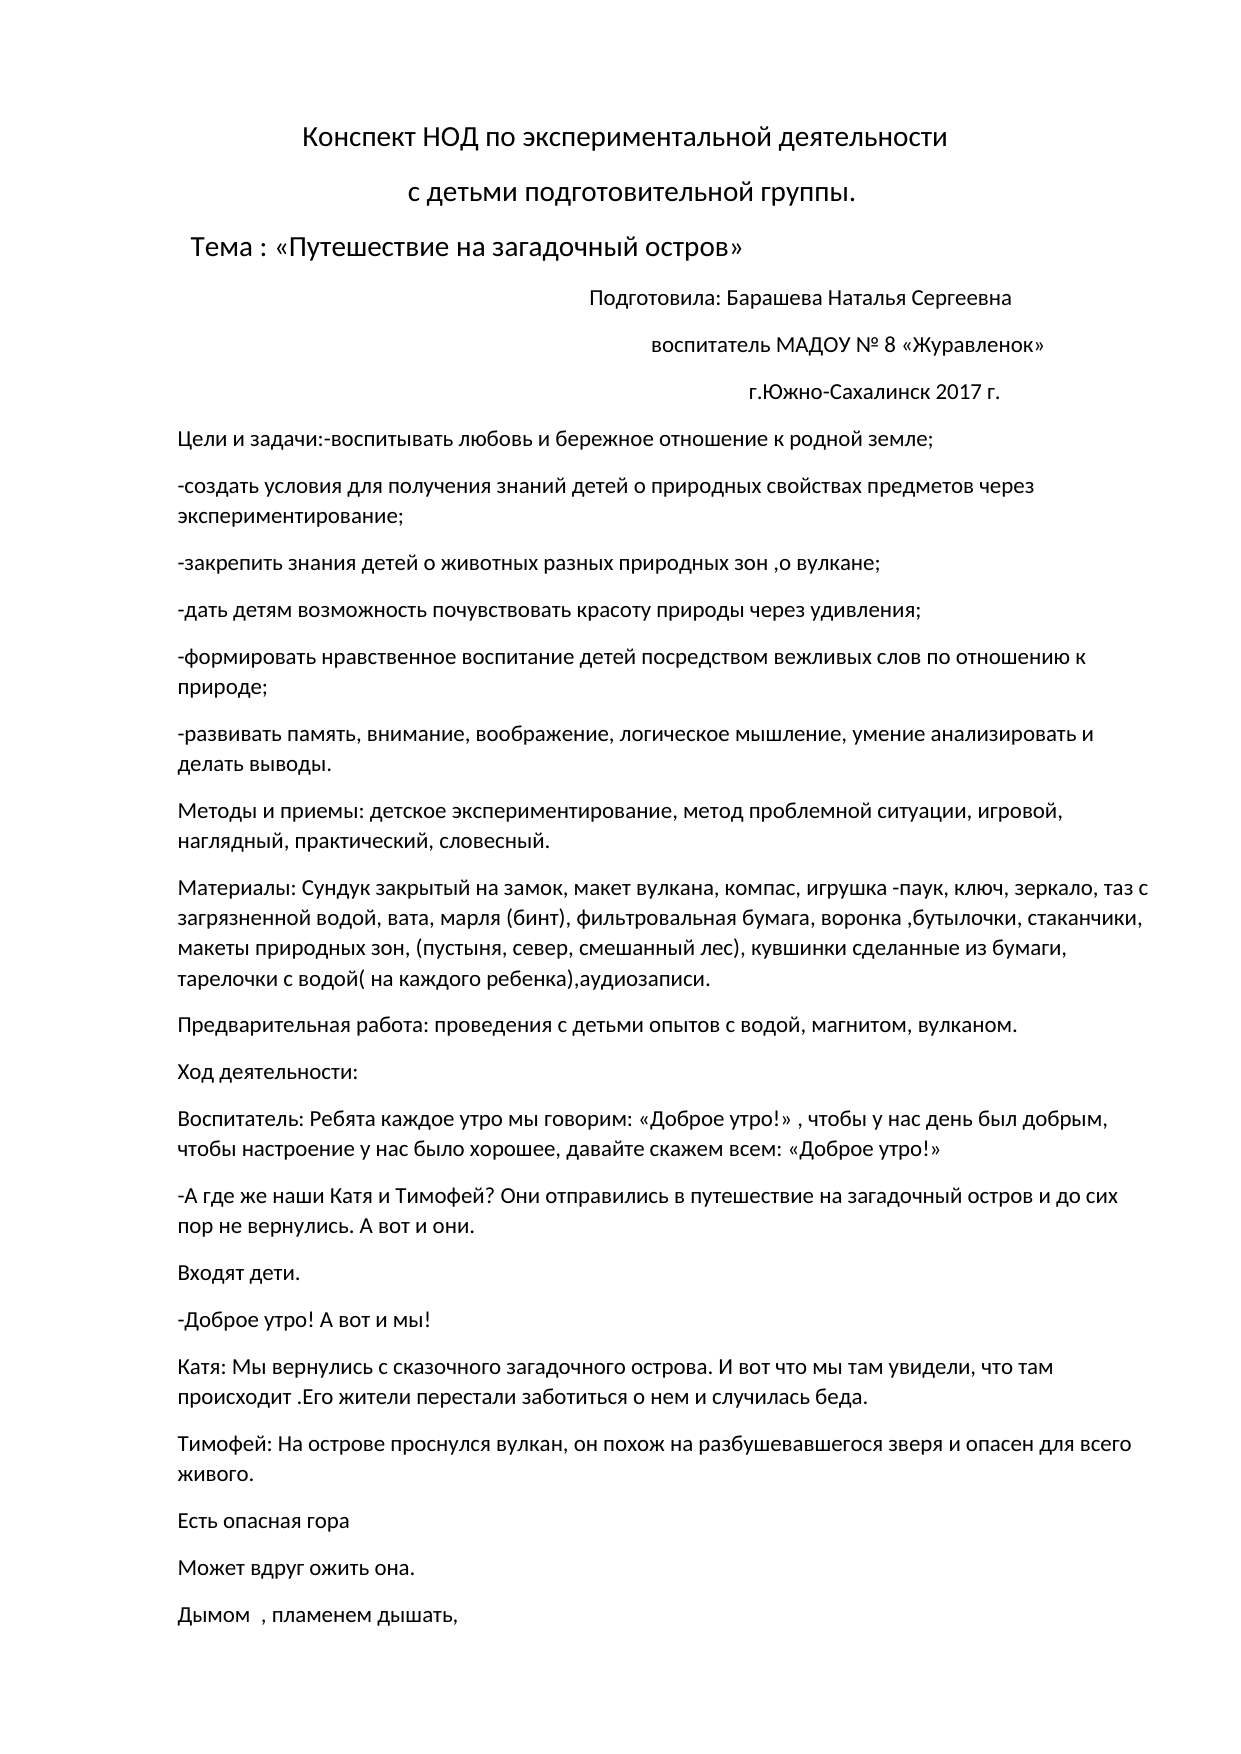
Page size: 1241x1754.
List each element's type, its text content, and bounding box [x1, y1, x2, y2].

text с детьми подготовительной группы. [177, 173, 1152, 209]
text Есть опасная гора [177, 1506, 1152, 1534]
text -Доброе утро! А вот и мы! [177, 1305, 1152, 1333]
text -создать условия для получения знаний детей о природных свойствах предметов через экспериментирование; [177, 471, 1152, 529]
text Входят дети. [177, 1258, 1152, 1286]
text Тема : «Путешествие на загадочный остров» [177, 228, 1152, 264]
text Подготовила: Барашева Наталья Сергеевна [177, 283, 1152, 311]
text Катя: Мы вернулись с сказочного загадочного острова. И вот что мы там увидели, что там происходит .Его жители перестали заботиться о нем и случилась беда. [177, 1352, 1152, 1410]
text -закрепить знания детей о животных разных природных зон ,о вулкане; [177, 548, 1152, 576]
text Воспитатель: Ребята каждое утро мы говорим: «Доброе утро!» , чтобы у нас день был добрым, чтобы настроение у нас было хорошее, давайте скажем всем: «Доброе утро!» [177, 1104, 1152, 1162]
text -развивать память, внимание, воображение, логическое мышление, умение анализировать и делать выводы. [177, 719, 1152, 777]
text -А где же наши Катя и Тимофей? Они отправились в путешествие на загадочный остров и до сих пор не вернулись. А вот и они. [177, 1181, 1152, 1239]
text г.Южно-Сахалинск 2017 г. [177, 377, 1152, 405]
text Может вдруг ожить она. [177, 1553, 1152, 1581]
text -формировать нравственное воспитание детей посредством вежливых слов по отношению к природе; [177, 642, 1152, 700]
text воспитатель МАДОУ № 8 «Журавленок» [177, 330, 1152, 358]
text Тимофей: На острове проснулся вулкан, он похож на разбушевавшегося зверя и опасен для всего живого. [177, 1429, 1152, 1487]
text Материалы: Сундук закрытый на замок, макет вулкана, компас, игрушка -паук, ключ, зеркало, таз с загрязненной водой, вата, марля (бинт), фильтровальная бумага, воронка ,бутылочки, стаканчики, макеты природных зон, (пустыня, север, смешанный лес), кувшинки сделанные из бумаги, тарелочки с водой( на каждого ребенка),аудиозаписи. [177, 873, 1152, 992]
text Предварительная работа: проведения с детьми опытов с водой, магнитом, вулканом. [177, 1011, 1152, 1038]
text -дать детям возможность почувствовать красоту природы через удивления; [177, 595, 1152, 623]
text Цели и задачи:-воспитывать любовь и бережное отношение к родной земле; [177, 424, 1152, 452]
text Дымом , пламенем дышать, [177, 1600, 1152, 1628]
text Конспект НОД по экспериментальной деятельности [177, 118, 1152, 154]
text Методы и приемы: детское экспериментирование, метод проблемной ситуации, игровой, наглядный, практический, словесный. [177, 796, 1152, 854]
text Ход деятельности: [177, 1057, 1152, 1085]
